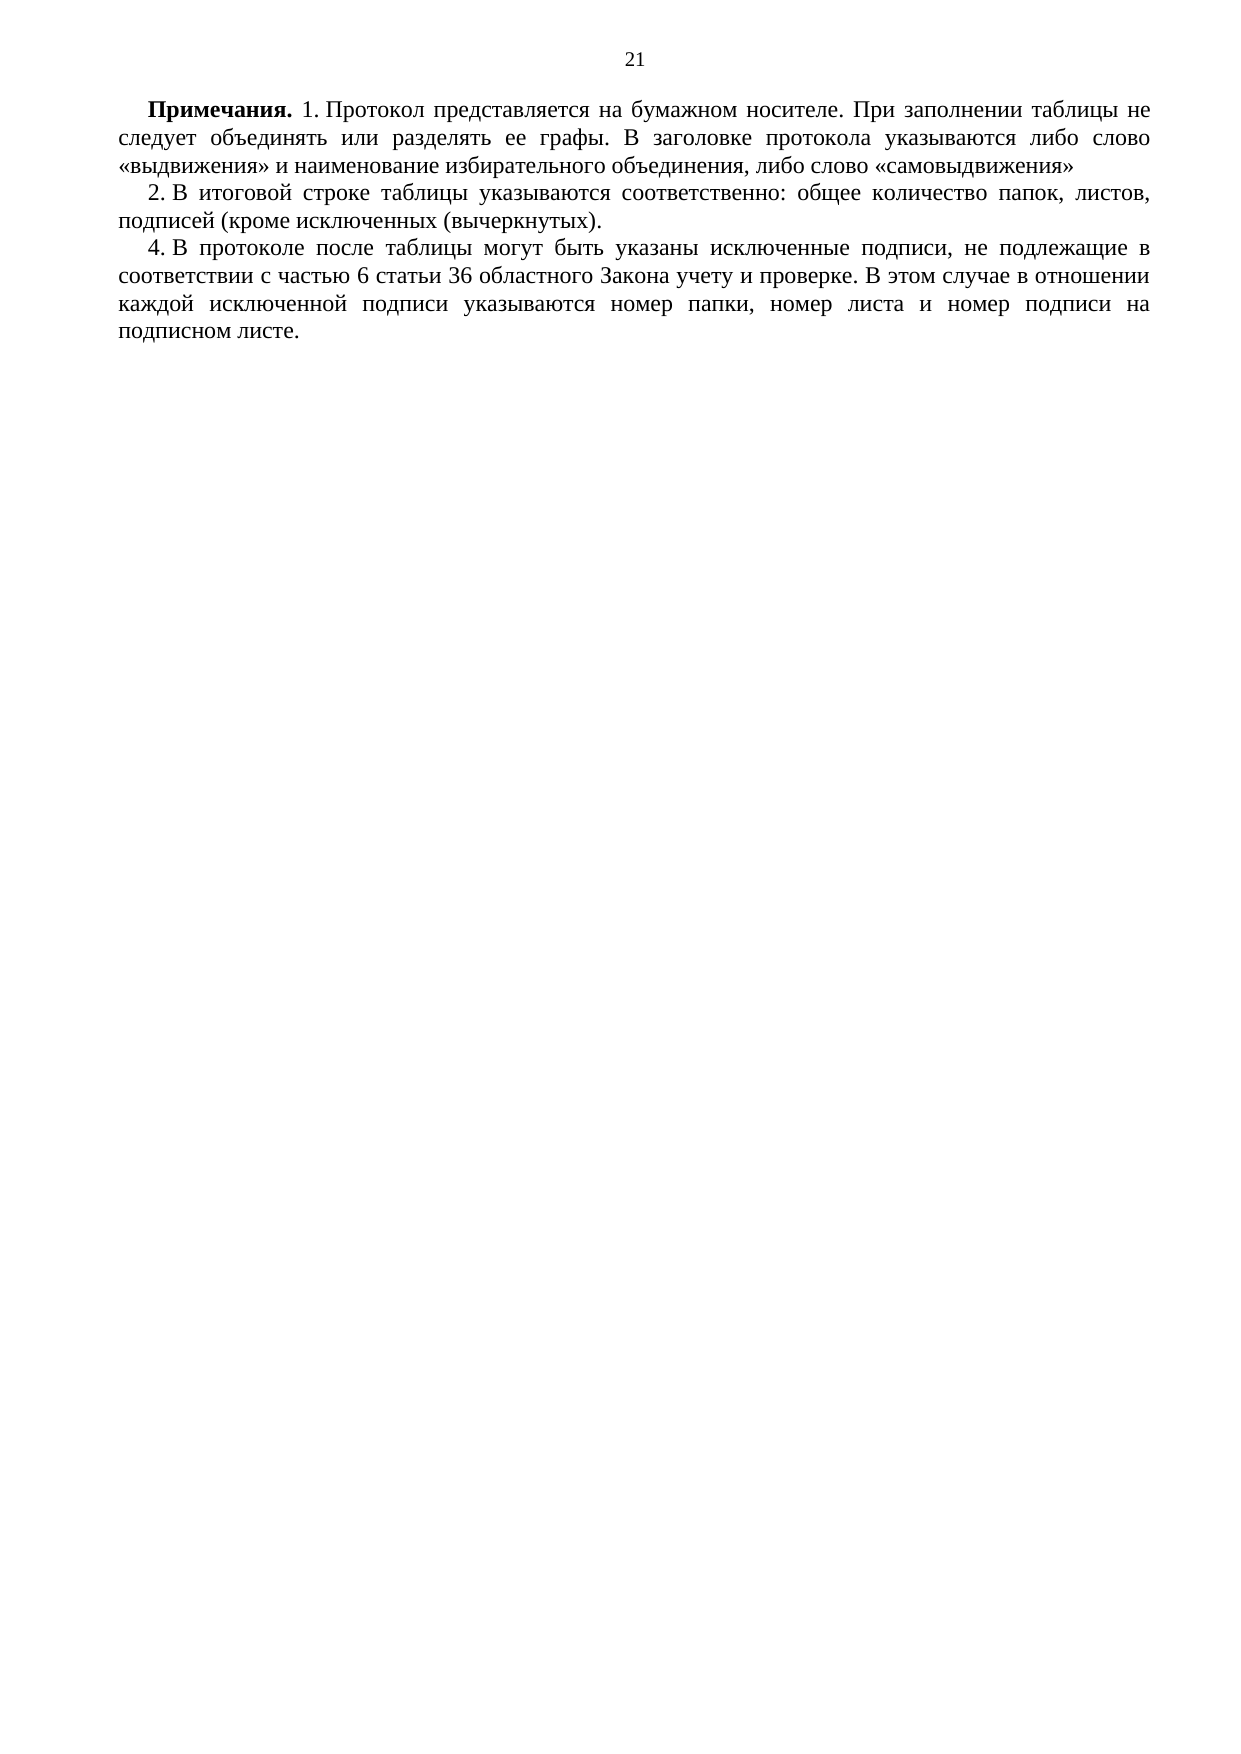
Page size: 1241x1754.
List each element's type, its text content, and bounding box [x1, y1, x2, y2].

text 2. В итоговой строке таблицы указываются соответственно: общее количество папок, листов, подписей (кроме исключенных (вычеркнутых). [118, 178, 1152, 233]
text 4. В протоколе после таблицы могут быть указаны исключенные подписи, не подлежащие в соответствии с частью 6 статьи 36 областного Закона учету и проверке. В этом случае в отношении каждой исключенной подписи указываются номер папки, номер листа и номер подписи на подписном листе. [118, 233, 1152, 344]
text Примечания. 1. Протокол представляется на бумажном носителе. При заполнении таблицы не следует объединять или разделять ее графы. В заголовке протокола указываются либо слово «выдвижения» и наименование избирательного объединения, либо слово «самовыдвижения» [118, 95, 1152, 178]
